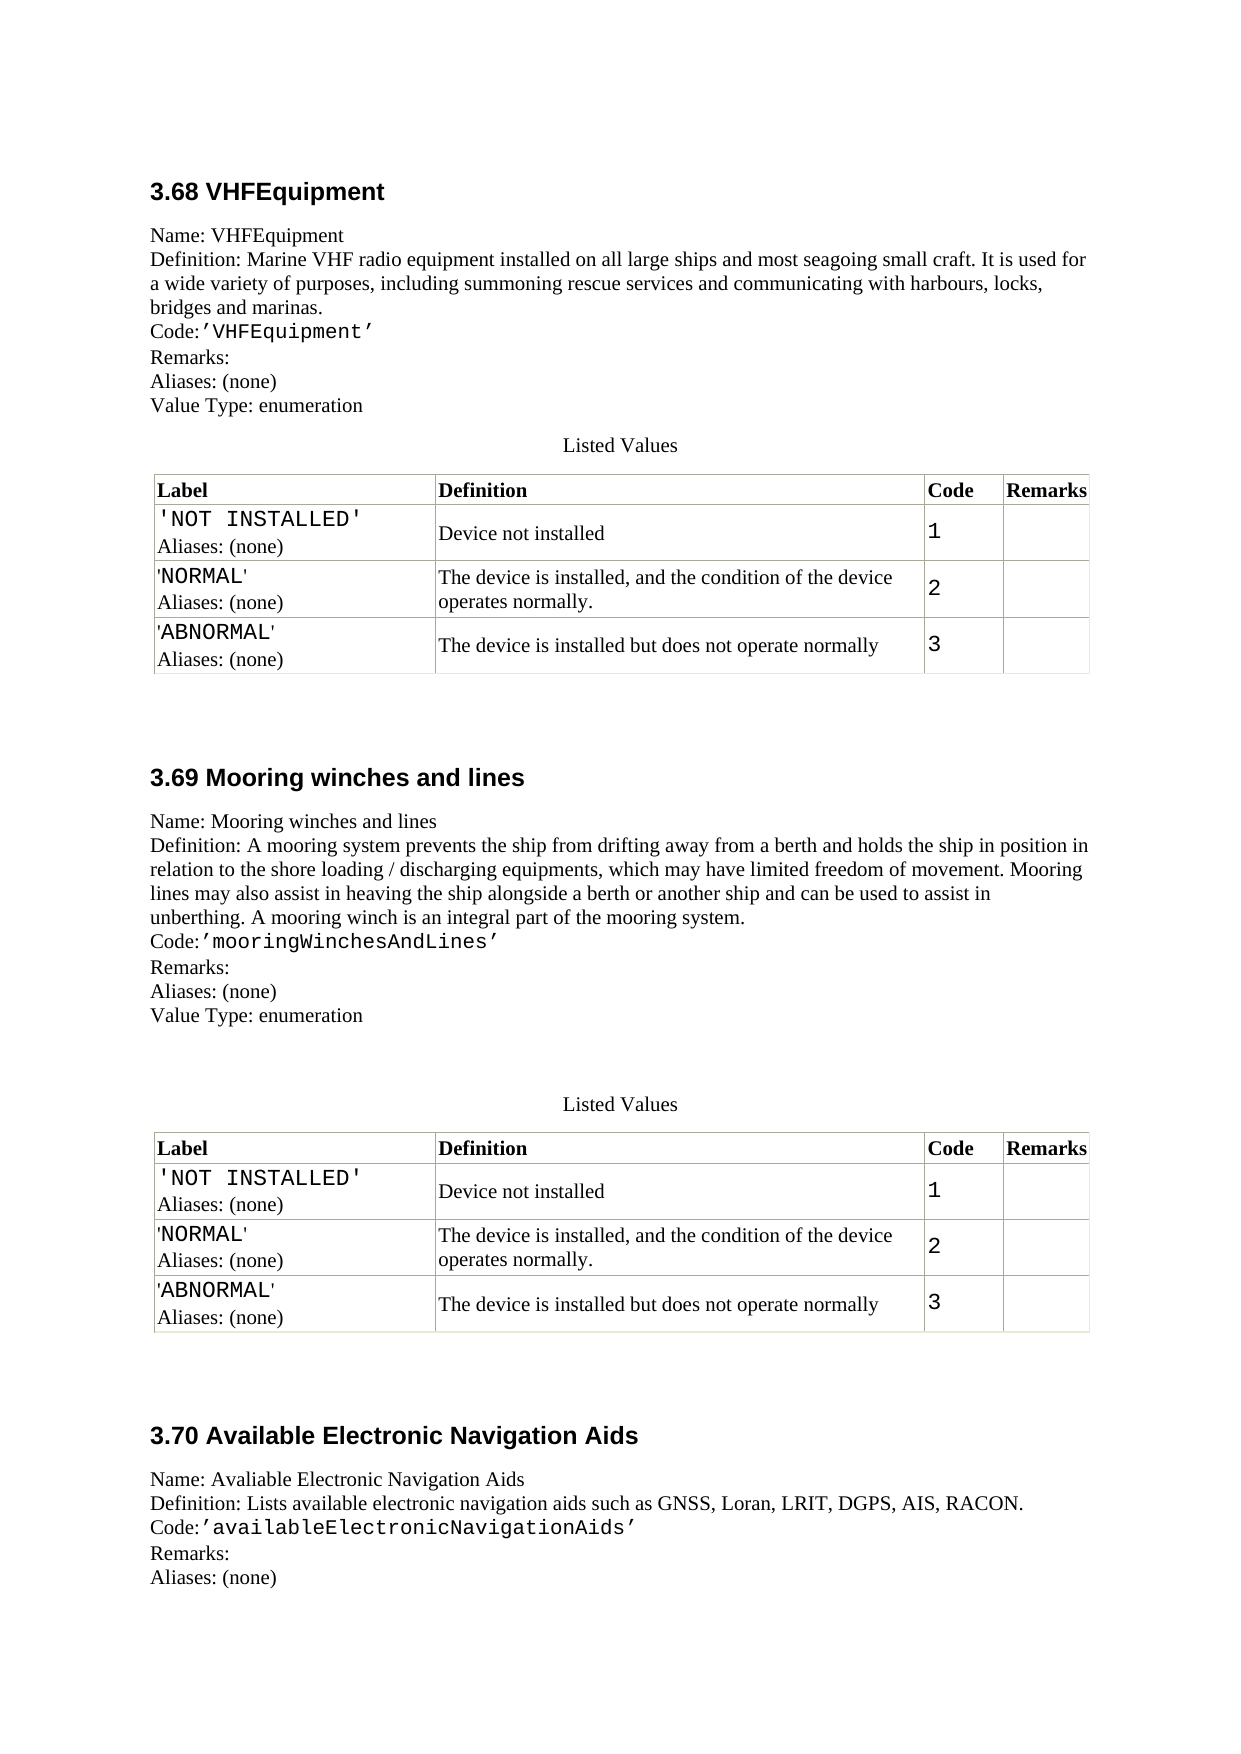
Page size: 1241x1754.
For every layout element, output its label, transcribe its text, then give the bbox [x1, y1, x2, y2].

text Definition: Lists available electronic navigation aids such as GNSS, Loran, LRIT, DGPS, AIS, RACON. [150, 1491, 1090, 1515]
table_cell 1 [925, 505, 1003, 560]
text Code:’availableElectronicNavigationAids’ [150, 1515, 1090, 1541]
table_header Code [925, 475, 1003, 504]
table_cell [1004, 1164, 1089, 1218]
table_cell The device is installed but does not operate normally [436, 1276, 924, 1331]
table_cell 'ABNORMAL' Aliases: (none) [155, 1276, 435, 1331]
table_cell 'NOT INSTALLED' Aliases: (none) [155, 1164, 435, 1218]
table_cell 1 [925, 1164, 1003, 1218]
table_cell [1004, 561, 1089, 617]
subtitle 3.70 Available Electronic Navigation Aids [150, 1421, 1090, 1450]
table_header Remarks [1004, 1133, 1089, 1162]
text Name: Avaliable Electronic Navigation Aids [150, 1467, 1090, 1491]
subtitle 3.69 Mooring winches and lines [150, 763, 1090, 792]
table_cell 'NOT INSTALLED' Aliases: (none) [155, 505, 435, 560]
table_cell Device not installed [436, 505, 924, 560]
text Name: VHFEquipment [150, 223, 1090, 247]
table_header Code [925, 1133, 1003, 1162]
table_cell The device is installed, and the condition of the device operates normally. [436, 561, 924, 617]
table_cell [1004, 505, 1089, 560]
table_cell 2 [925, 1220, 1003, 1275]
subtitle 3.68 VHFEquipment [150, 177, 1090, 206]
table_cell 'ABNORMAL' Aliases: (none) [155, 618, 435, 673]
text Listed Values [150, 433, 1090, 457]
text Name: Mooring winches and lines [150, 808, 1090, 833]
table_header Remarks [1004, 475, 1089, 504]
table_cell 'NORMAL' Aliases: (none) [155, 1220, 435, 1275]
table_cell The device is installed, and the condition of the device operates normally. [436, 1220, 924, 1275]
table_cell 'NORMAL' Aliases: (none) [155, 561, 435, 617]
text Listed Values [150, 1092, 1090, 1116]
table_cell [1004, 618, 1089, 673]
table_cell The device is installed but does not operate normally [436, 618, 924, 673]
table_cell 3 [925, 618, 1003, 673]
table_header Definition [436, 1133, 924, 1162]
text Definition: A mooring system prevents the ship from drifting away from a berth and holds the ship in position in relation to the shore loading / discharging equipments, which may have limited freedom of movement. Mooring lines may also assist in heaving the ship alongside a berth or another ship and can be used to assist in unberthing. A mooring winch is an integral part of the mooring system. [150, 833, 1090, 929]
table_cell 3 [925, 1276, 1003, 1331]
text Code:’mooringWinchesAndLines’ [150, 929, 1090, 954]
text Definition: Marine VHF radio equipment installed on all large ships and most seagoing small craft. It is used for a wide variety of purposes, including summoning rescue services and communicating with harbours, locks, bridges and marinas. [150, 247, 1090, 319]
text Remarks: Aliases: (none) Value Type: enumeration [150, 954, 1090, 1027]
text Remarks: Aliases: (none) Value Type: enumeration [150, 344, 1090, 417]
table_header Label [155, 1133, 435, 1162]
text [150, 1541, 1090, 1589]
table_cell 2 [925, 561, 1003, 617]
table_header Label [155, 475, 435, 504]
table_cell [1004, 1276, 1089, 1331]
table_cell [1004, 1220, 1089, 1275]
table_header Definition [436, 475, 924, 504]
text Code:’VHFEquipment’ [150, 319, 1090, 344]
table_cell Device not installed [436, 1164, 924, 1218]
